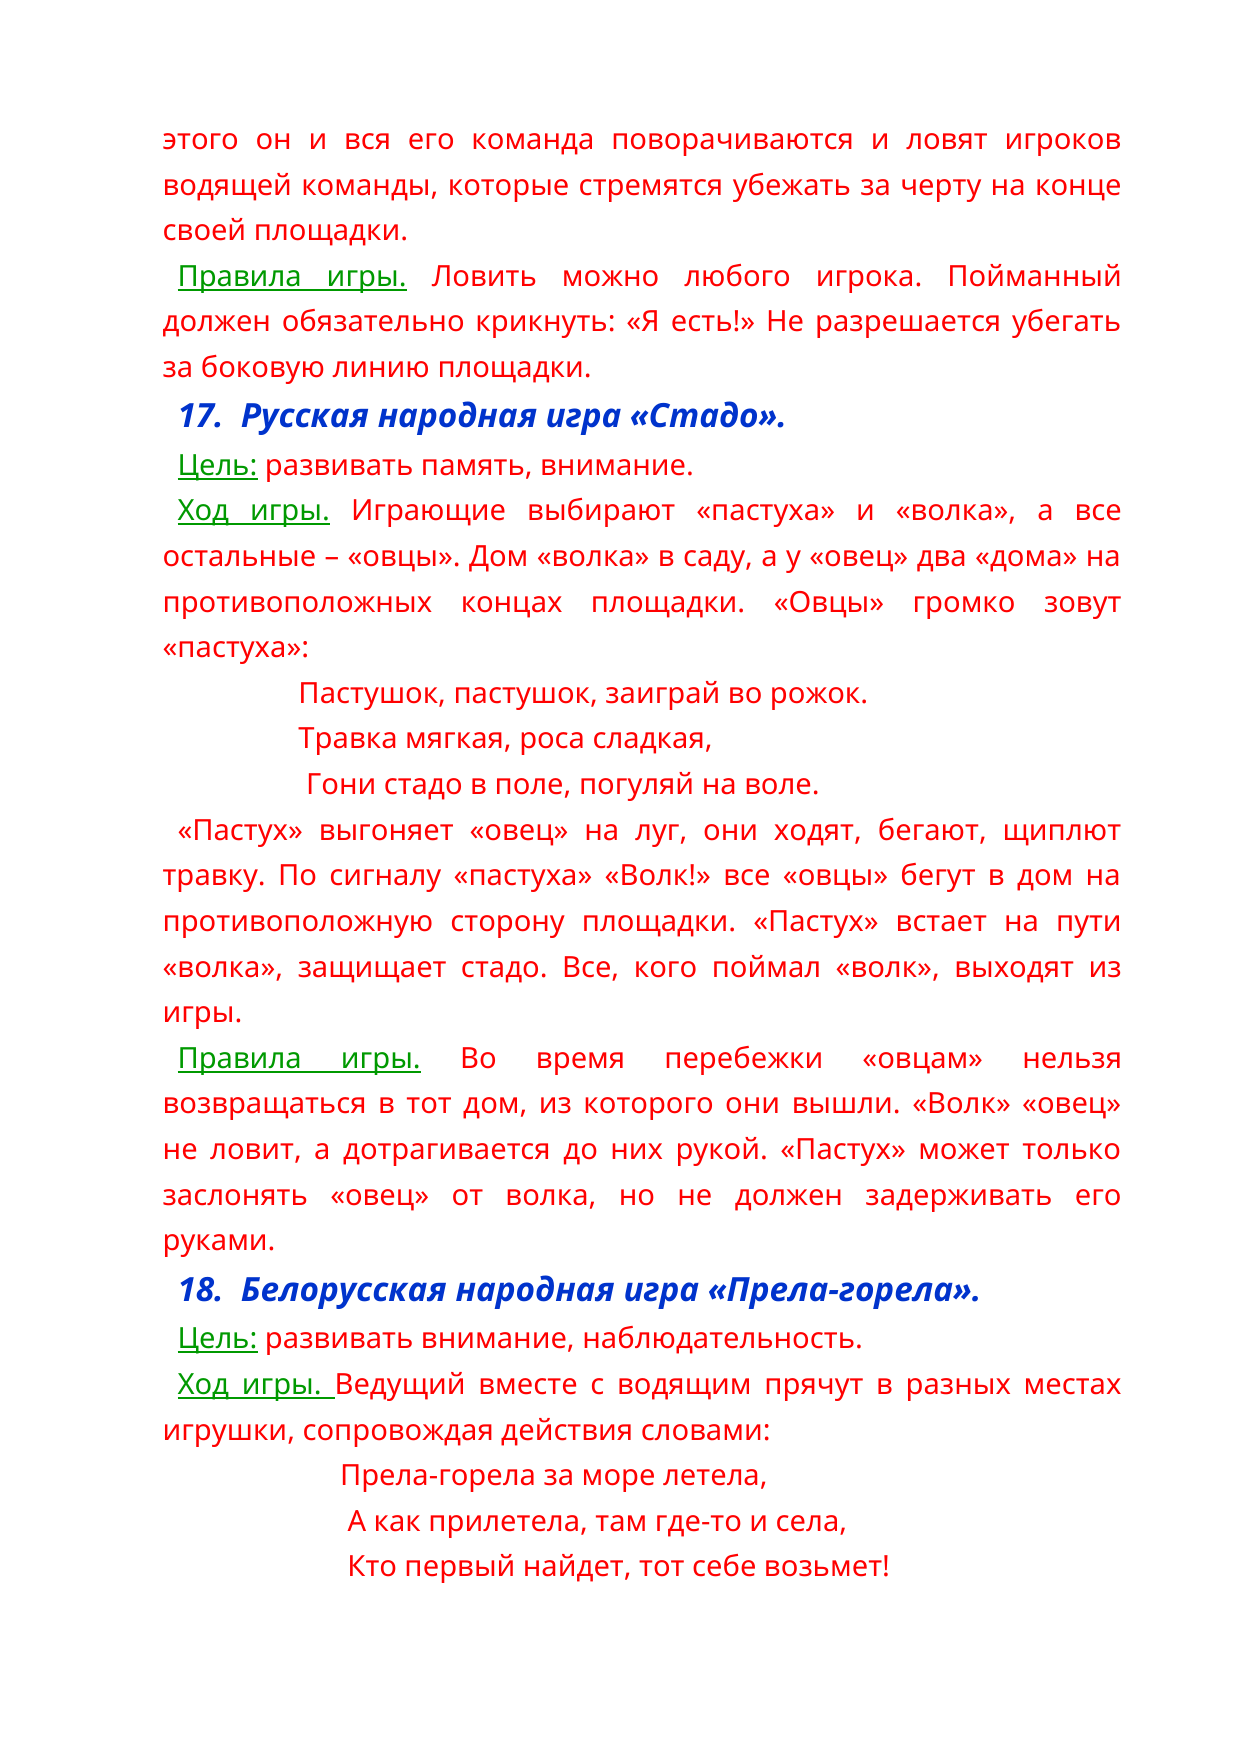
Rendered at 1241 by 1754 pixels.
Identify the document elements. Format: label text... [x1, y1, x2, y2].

text 18. Белорусская народная игра «Прела-горела». [162, 1265, 1122, 1311]
text Кто первый найдет, тот себе возьмет! [162, 1546, 1122, 1585]
text Ход игры. Ведущий вместе с водящим прячут в разных местах игрушки, сопровождая действия словами: [162, 1363, 1122, 1448]
text Травка мягкая, роса сладкая, [162, 718, 1122, 757]
text 17. Русская народная игра «Стадо». [162, 392, 1122, 437]
text А как прилетела, там где-то и села, [162, 1500, 1122, 1540]
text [162, 118, 1122, 249]
text «Пастух» выгоняет «овец» на луг, они ходят, бегают, щиплют травку. По сигналу «пастуха» «Волк!» все «овцы» бегут в дом на противоположную сторону площадки. «Пастух» встает на пути «волка», защищает стадо. Все, кого поймал «волк», выходят из игры. [162, 809, 1122, 1031]
text Правила игры. Ловить можно любого игрока. Пойманный должен обязательно крикнуть: «Я есть!» Не разрешается убегать за боковую линию площадки. [162, 255, 1122, 386]
text Пастушок, пастушок, заиграй во рожок. [162, 672, 1122, 712]
text Ход игры. Играющие выбирают «пастуха» и «волка», а все остальные – «овцы». Дом «волка» в саду, а у «овец» два «дома» на противоположных концах площадки. «Овцы» громко зовут «пастуха»: [162, 490, 1122, 666]
text Гони стадо в поле, погуляй на воле. [162, 763, 1122, 803]
text Правила игры. Во время перебежки «овцам» нельзя возвращаться в тот дом, из которого они вышли. «Волк» «овец» не ловит, а дотрагивается до них рукой. «Пастух» может только заслонять «овец» от волка, но не должен задерживать его руками. [162, 1037, 1122, 1259]
text Цель: развивать память, внимание. [162, 444, 1122, 484]
text Прела-горела за море летела, [162, 1454, 1122, 1494]
text Цель: развивать внимание, наблюдательность. [162, 1317, 1122, 1357]
